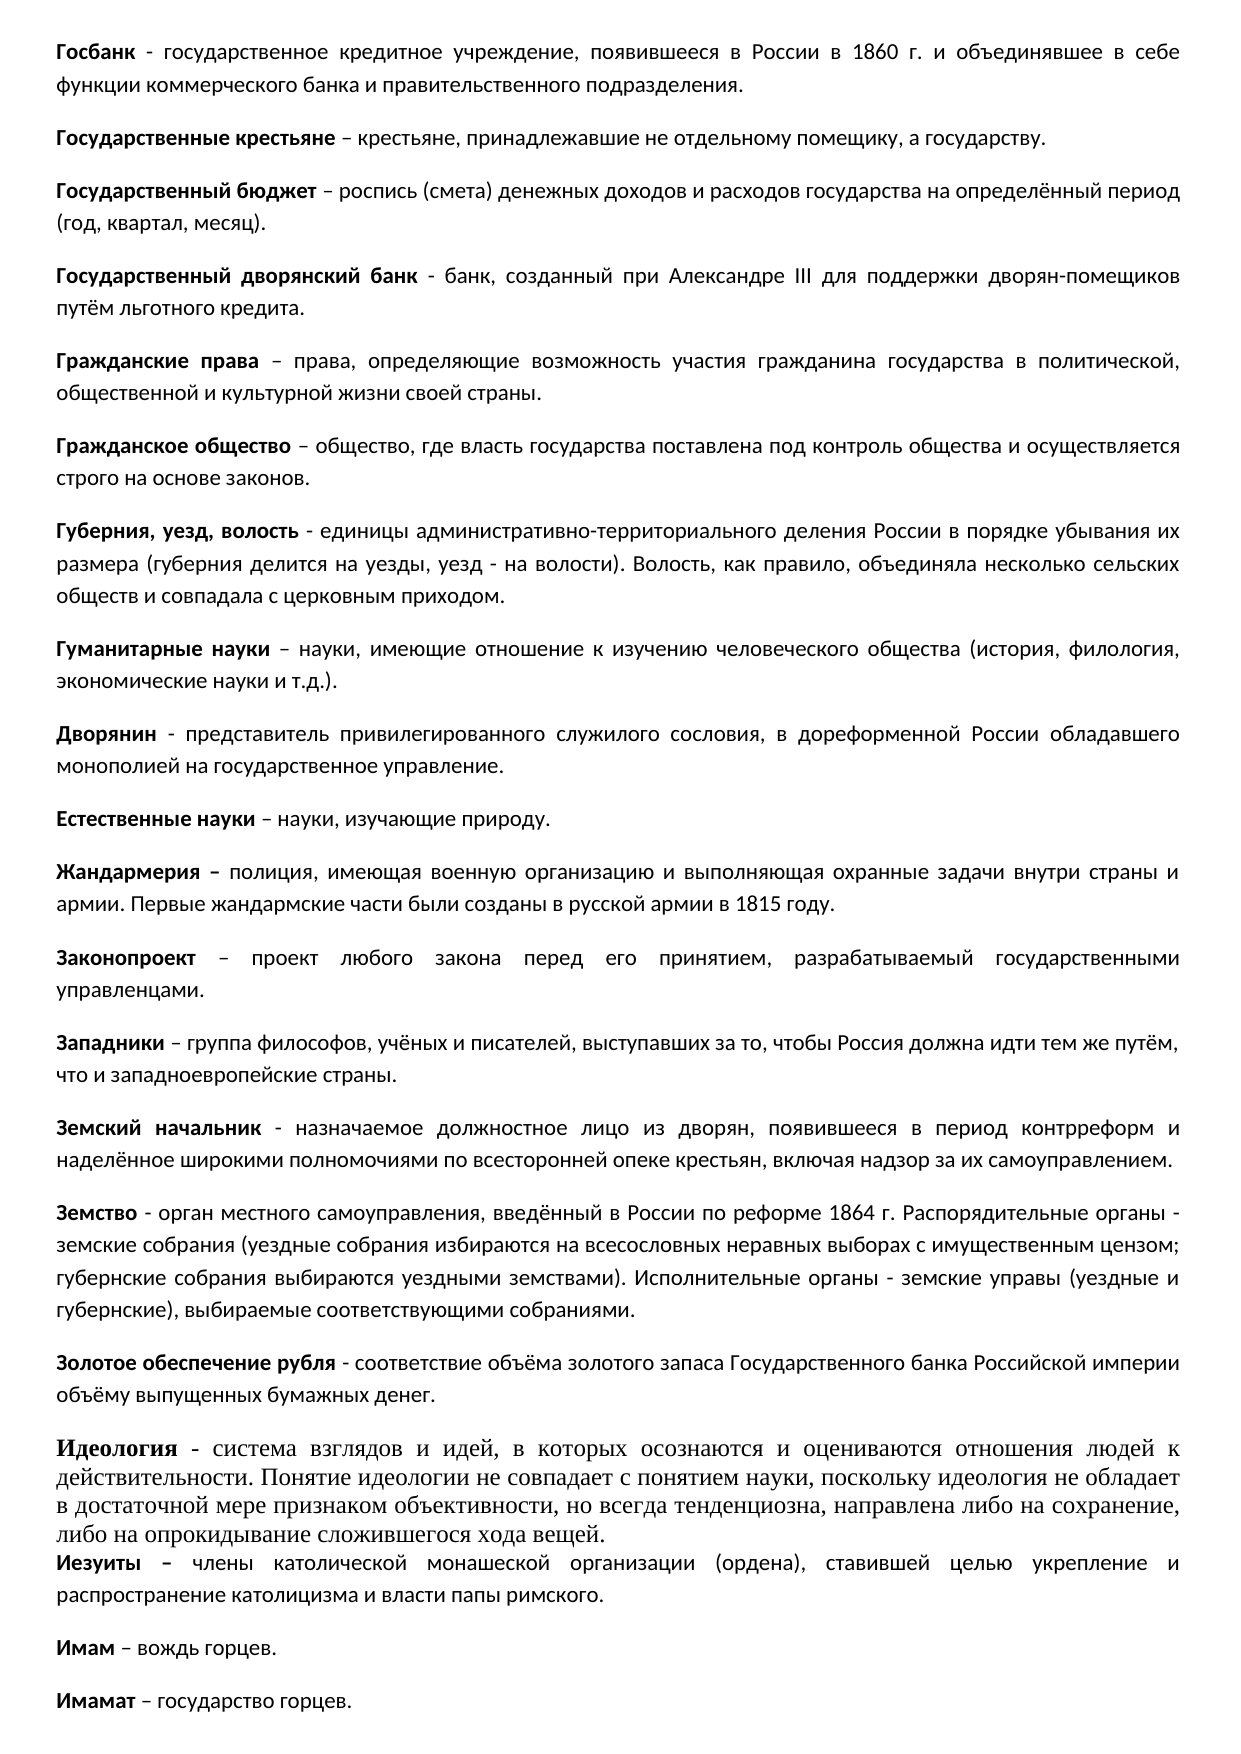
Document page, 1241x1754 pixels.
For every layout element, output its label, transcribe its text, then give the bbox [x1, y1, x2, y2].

text Государственные крестьяне – крестьяне, принадлежавшие не отдельному помещику, а государству. [56, 123, 1181, 151]
text Законопроект – проект любого закона перед его принятием, разрабатываемый государственными управленцами. [56, 943, 1181, 1003]
text Дворянин - представитель привилегированного служилого сословия, в дореформенной России обладавшего монополией на государственное управление. [56, 719, 1181, 779]
text Имам – вождь горцев. [56, 1633, 1181, 1661]
text Земский начальник - назначаемое должностное лицо из дворян, появившееся в период контрреформ и наделённое широкими полномочиями по всесторонней опеке крестьян, включая надзор за их самоуправлением. [56, 1113, 1181, 1173]
text Имамат – государство горцев. [56, 1686, 1181, 1714]
text Жандармерия – полиция, имеющая военную организацию и выполняющая охранные задачи внутри страны и армии. Первые жандармские части были созданы в русской армии в 1815 году. [56, 857, 1181, 918]
text Иезуиты – члены католической монашеской организации (ордена), ставившей целью укрепление и распространение католицизма и власти папы римского. [56, 1548, 1181, 1608]
text Государственный бюджет – роспись (смета) денежных доходов и расходов государства на определённый период (год, квартал, месяц). [56, 176, 1181, 236]
text Государственный дворянский банк - банк, созданный при Александре III для поддержки дворян-помещиков путём льготного кредита. [56, 261, 1181, 321]
text Западники – группа философов, учёных и писателей, выступавших за то, чтобы Россия должна идти тем же путём, что и западноевропейские страны. [56, 1028, 1181, 1088]
text Естественные науки – науки, изучающие природу. [56, 804, 1181, 832]
text Гуманитарные науки – науки, имеющие отношение к изучению человеческого общества (история, филология, экономические науки и т.д.). [56, 634, 1181, 694]
text Золотое обеспечение рубля - соответствие объёма золотого запаса Государственного банка Российской империи объёму выпущенных бумажных денег. [56, 1348, 1181, 1408]
text Гражданское общество – общество, где власть государства поставлена под контроль общества и осуществляется строго на основе законов. [56, 431, 1181, 492]
text Гражданские права – права, определяющие возможность участия гражданина государства в политической, общественной и культурной жизни своей страны. [56, 346, 1181, 406]
text Губерния, уезд, волость - единицы административно-территориального деления России в порядке убывания их размера (губерния делится на уезды, уезд - на волости). Волость, как правило, объединяла несколько сельских обществ и совпадала с церковным приходом. [56, 517, 1181, 609]
text Госбанк - государственное кредитное учреждение, появившееся в России в 1860 г. и объединявшее в себе функции коммерческого банка и правительственного подразделения. [56, 37, 1181, 98]
subtitle Идеология - система взглядов и идей, в которых осознаются и оцениваются отношения людей к действительности. Понятие идеологии не совпадает с понятием науки, поскольку идеология не обладает в достаточной мере признаком объективности, но всегда тенденциозна, направлена либо на сохранение, либо на опрокидывание сложившегося хода вещей. [56, 1433, 1181, 1548]
text Земство - орган местного самоуправления, введённый в России по реформе 1864 г. Распорядительные органы - земские собрания (уездные собрания избираются на всесословных неравных выборах с имущественным цензом; губернские собрания выбираются уездными земствами). Исполнительные органы - земские управы (уездные и губернские), выбираемые соответствующими собраниями. [56, 1198, 1181, 1323]
